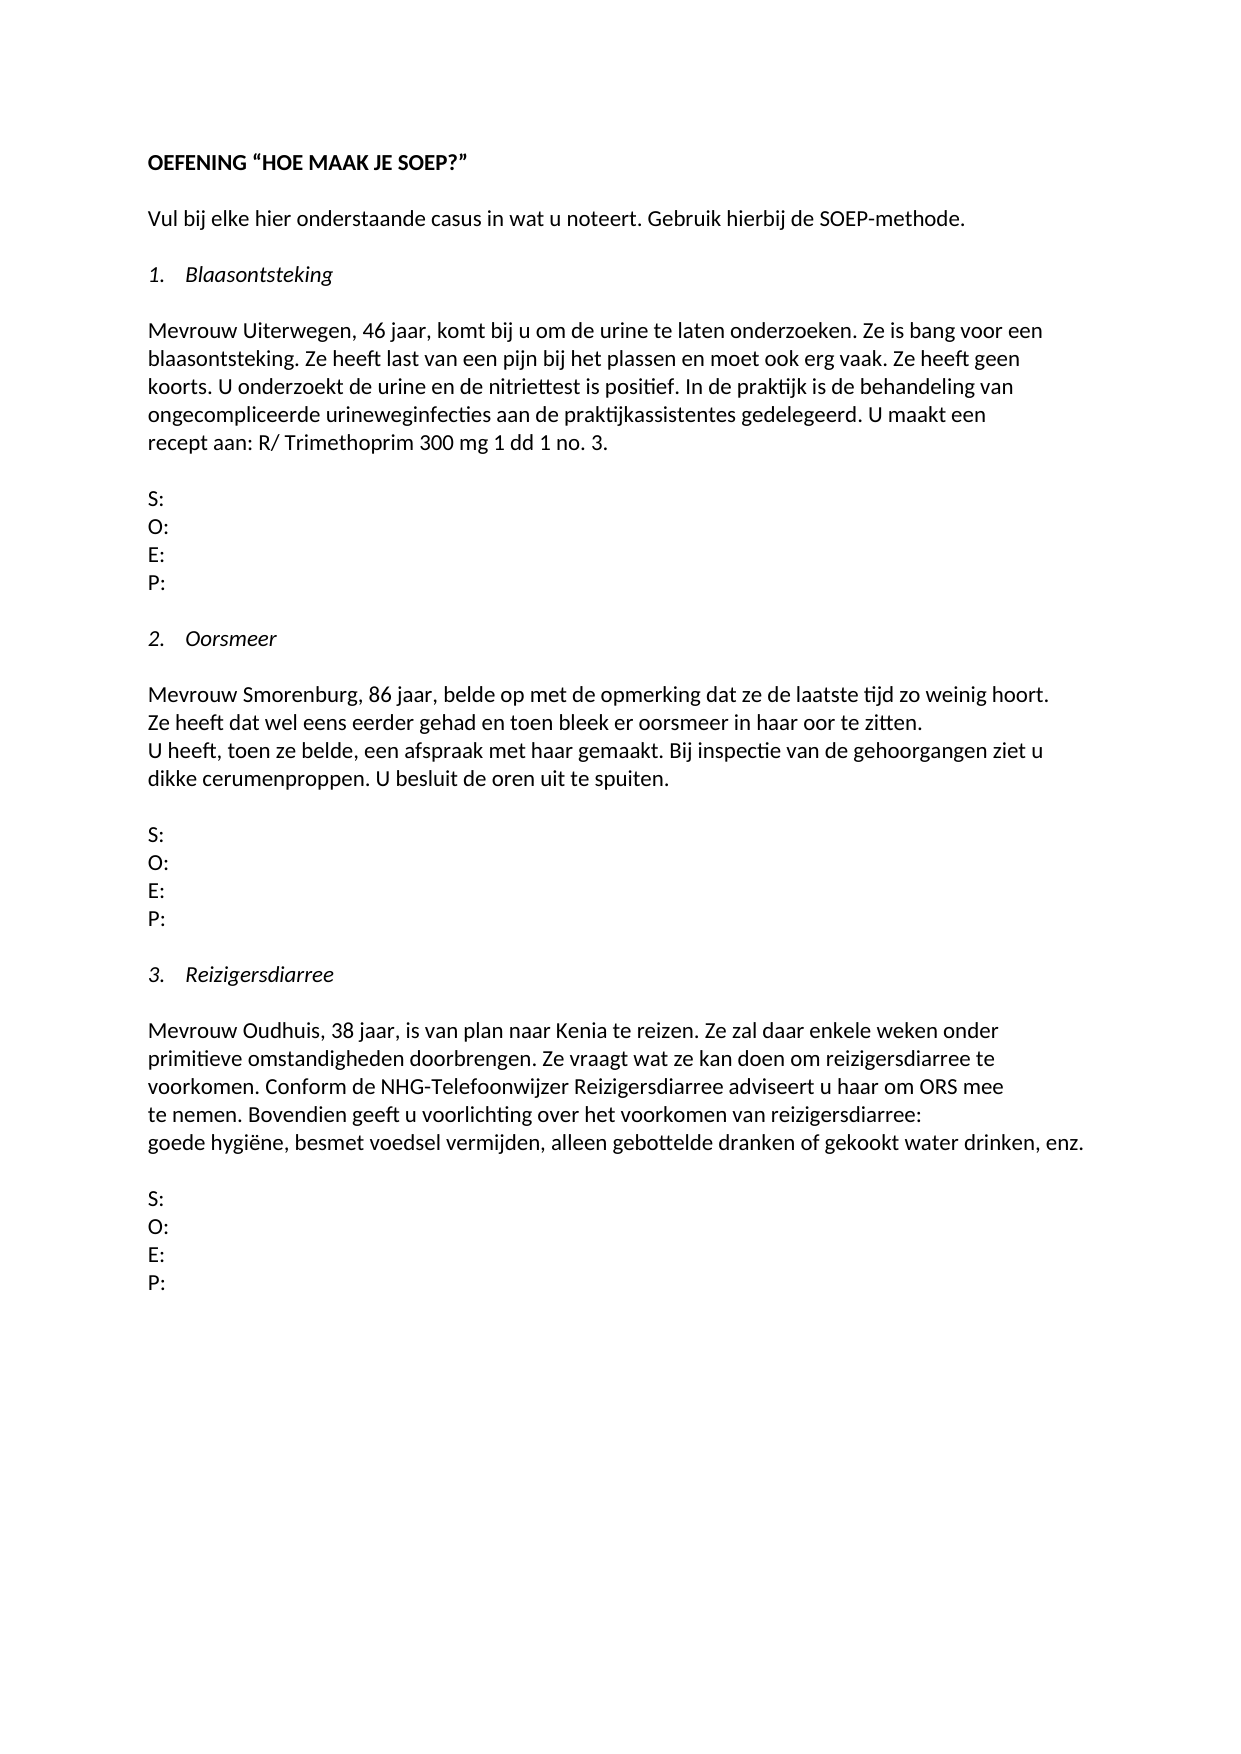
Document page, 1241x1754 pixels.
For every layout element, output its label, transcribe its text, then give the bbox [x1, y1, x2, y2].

text recept aan: R/ Trimethoprim 300 mg 1 dd 1 no. 3. [148, 428, 1093, 456]
text U heeft, toen ze belde, een afspraak met haar gemaakt. Bij inspectie van de gehoorgangen ziet u dikke cerumenproppen. U besluit de oren uit te spuiten. [148, 736, 1093, 792]
list Oorsmeer [148, 624, 1093, 652]
text koorts. U onderzoekt de urine en de nitriettest is positief. In de praktijk is de behandeling van [148, 372, 1093, 400]
text E: [148, 540, 1093, 568]
text O: [148, 848, 1093, 876]
text Mevrouw Oudhuis, 38 jaar, is van plan naar Kenia te reizen. Ze zal daar enkele weken onder [148, 1016, 1093, 1044]
text primitieve omstandigheden doorbrengen. Ze vraagt wat ze kan doen om reizigersdiarree te [148, 1044, 1093, 1072]
text ongecompliceerde urineweginfecties aan de praktijkassistentes gedelegeerd. U maakt een [148, 400, 1093, 428]
text blaasontsteking. Ze heeft last van een pijn bij het plassen en moet ook erg vaak. Ze heeft geen [148, 344, 1093, 372]
text goede hygiëne, besmet voedsel vermijden, alleen gebottelde dranken of gekookt water drinken, enz. [148, 1128, 1093, 1156]
text te nemen. Bovendien geeft u voorlichting over het voorkomen van reizigersdiarree: [148, 1100, 1093, 1128]
text Mevrouw Smorenburg, 86 jaar, belde op met de opmerking dat ze de laatste tijd zo weinig hoort. [148, 680, 1093, 708]
text P: [148, 1268, 1093, 1296]
text O: [148, 1212, 1093, 1240]
text Mevrouw Uiterwegen, 46 jaar, komt bij u om de urine te laten onderzoeken. Ze is bang voor een [148, 316, 1093, 344]
text S: [148, 484, 1093, 512]
text Vul bij elke hier onderstaande casus in wat u noteert. Gebruik hierbij de SOEP-methode. [148, 204, 1093, 232]
text P: [148, 904, 1093, 932]
text Ze heeft dat wel eens eerder gehad en toen bleek er oorsmeer in haar oor te zitten. [148, 708, 1093, 736]
list Reizigersdiarree [148, 960, 1093, 988]
list Blaasontsteking [148, 260, 1093, 288]
text voorkomen. Conform de NHG-Telefoonwijzer Reizigersdiarree adviseert u haar om ORS mee [148, 1072, 1093, 1100]
text OEFENING “HOE MAAK JE SOEP?” [148, 148, 1093, 176]
text O: [148, 512, 1093, 540]
text E: [148, 876, 1093, 904]
text P: [148, 568, 1093, 596]
text S: [148, 1184, 1093, 1212]
text E: [148, 1240, 1093, 1268]
text S: [148, 820, 1093, 848]
